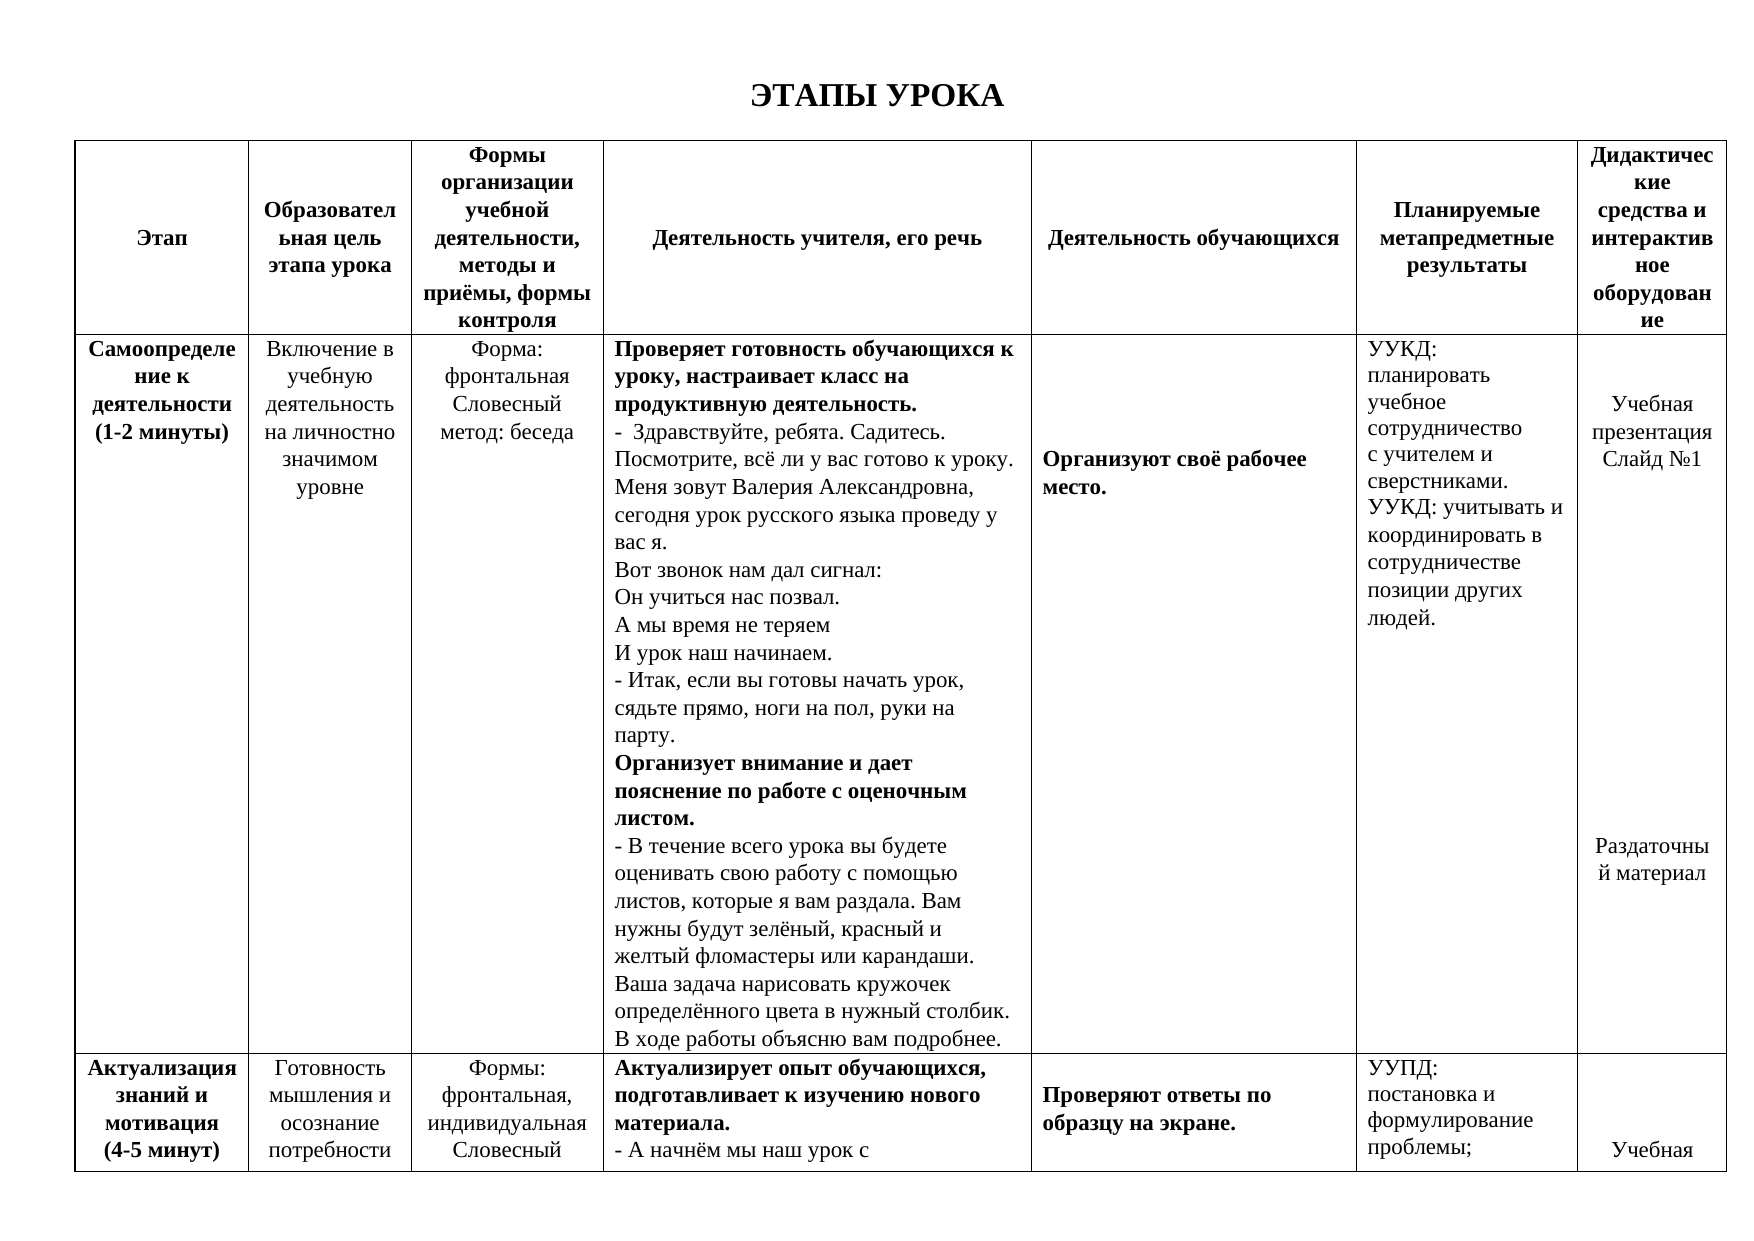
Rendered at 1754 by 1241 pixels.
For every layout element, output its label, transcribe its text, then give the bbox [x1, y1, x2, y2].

table_cell Самоопределение к деятельности (1-2 минуты) [76, 335, 248, 1053]
table_cell Организуют своё рабочее место. [1032, 335, 1356, 1053]
table_cell Проверяет готовность обучающихся к уроку, настраивает класс на продуктивную деятельность. - Здравствуйте, ребята. Садитесь. Посмотрите, всё ли у вас готово к уроку. Меня зовут Валерия Александровна, сегодня урок русского языка проведу у вас я. Вот звонок нам дал сигнал: Он учиться нас позвал. А мы время не теряем И урок наш начинаем. - Итак, если вы готовы начать урок, сядьте прямо, ноги на пол, руки на парту. Организует внимание и дает пояснение по работе с оценочным листом. - В течение всего урока вы будете оценивать свою работу с помощью листов, которые я вам раздала. Вам нужны будут зелёный, красный и желтый фломастеры или карандаши. Ваша задача нарисовать кружочек определённого цвета в нужный столбик. В ходе работы объясню вам подробнее. [604, 335, 1031, 1053]
table_header Дидактические средства и интерактивное оборудование [1578, 141, 1726, 334]
table_header Деятельность обучающихся [1032, 141, 1356, 334]
table_cell УУКД: планировать учебное сотрудничество с учителем и сверстниками. УУКД: учитывать и координировать в сотрудничестве позиции других людей. [1357, 335, 1577, 1053]
table_cell Учебная презентация Слайд №1 Раздаточный материал [1578, 335, 1726, 1053]
text ЭТАПЫ УРОКА [75, 75, 1679, 113]
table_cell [249, 1054, 411, 1171]
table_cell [1357, 1054, 1577, 1171]
table_header Формы организации учебной деятельности, методы и приёмы, формы контроля [412, 141, 603, 334]
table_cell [604, 1054, 1031, 1171]
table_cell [76, 1054, 248, 1171]
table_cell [412, 1054, 603, 1171]
table_header Деятельность учителя, его речь [604, 141, 1031, 334]
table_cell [1032, 1054, 1356, 1171]
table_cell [1578, 1054, 1726, 1171]
table_header Планируемые метапредметные результаты [1357, 141, 1577, 334]
table_header Образовательная цель этапа урока [249, 141, 411, 334]
table_header Этап [76, 141, 248, 334]
table_cell Форма: фронтальная Словесный метод: беседа [412, 335, 603, 1053]
table_cell Включение в учебную деятельность на личностно значимом уровне [249, 335, 411, 1053]
